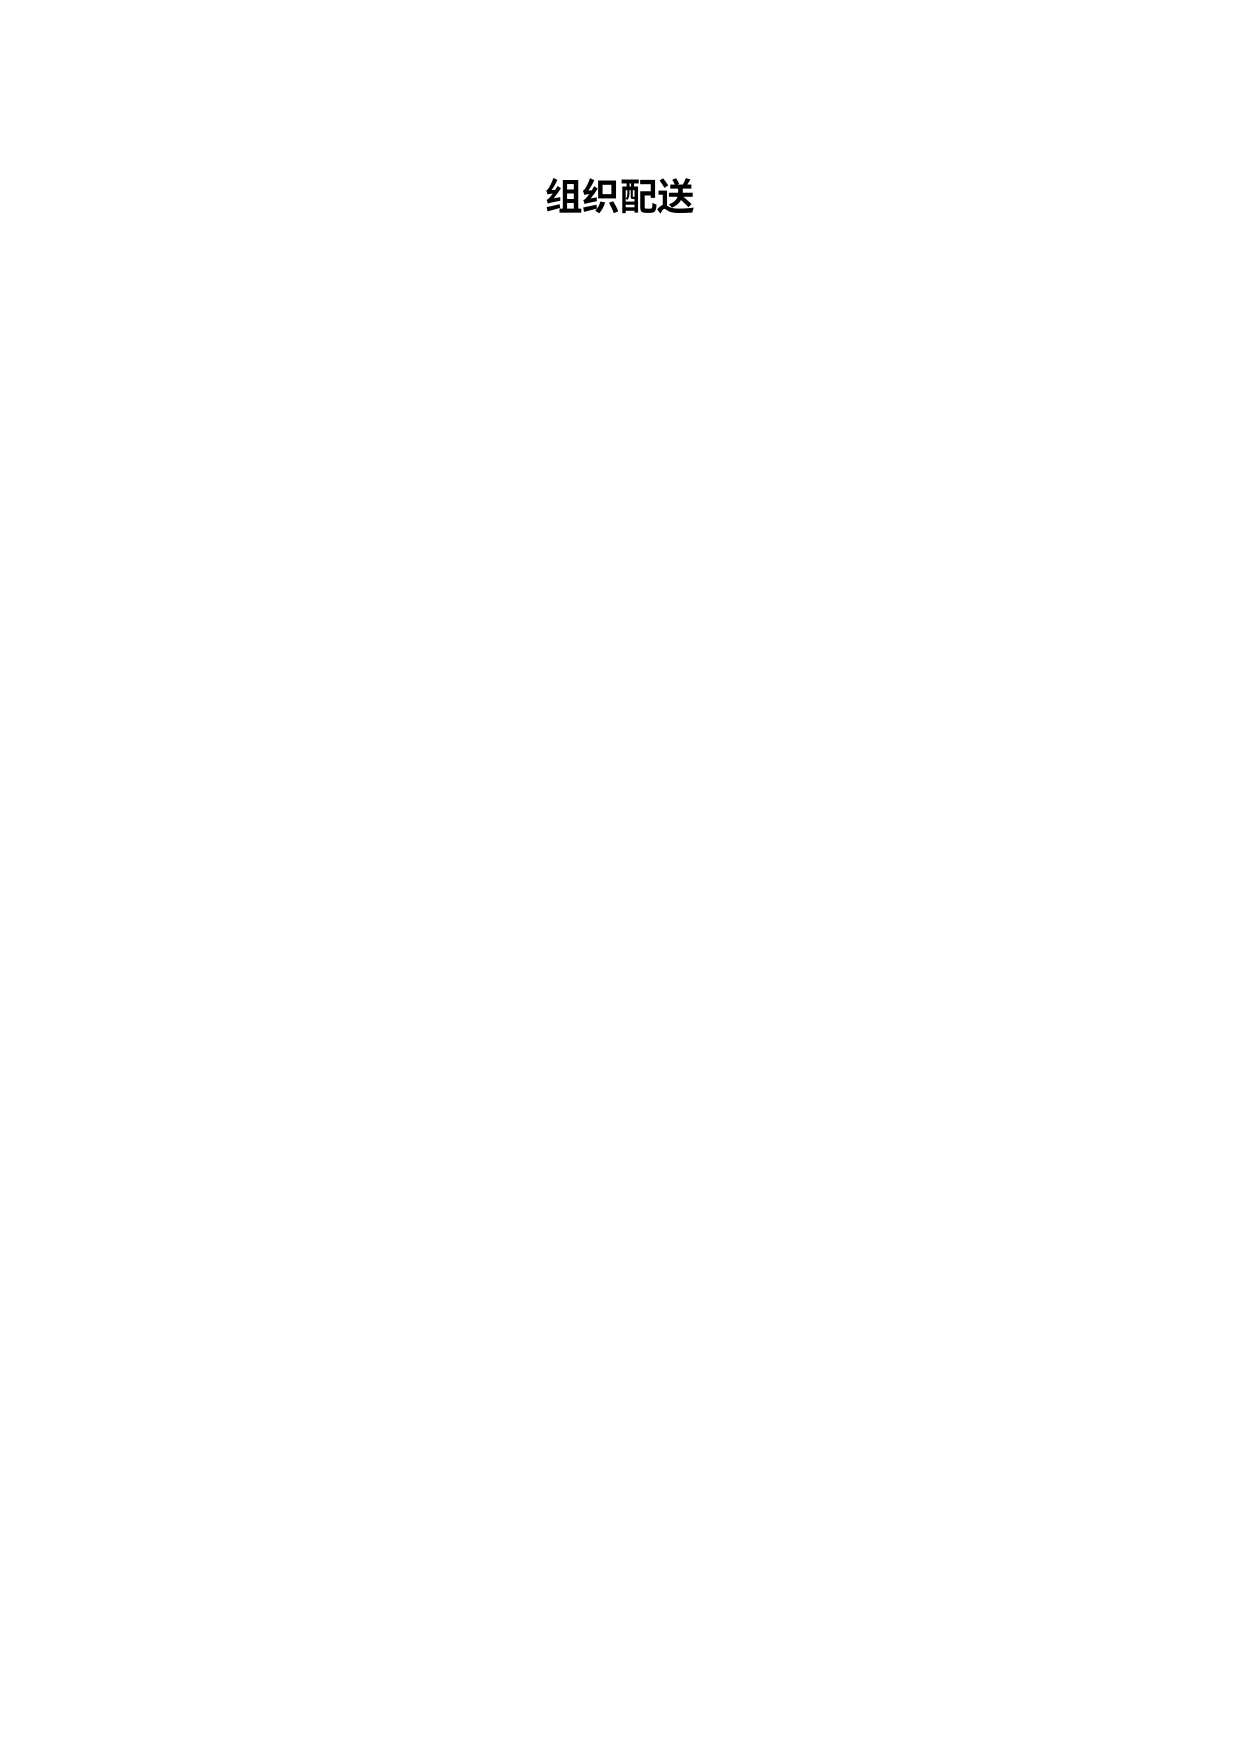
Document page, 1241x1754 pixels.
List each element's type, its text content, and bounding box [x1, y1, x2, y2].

text 组织配送 [187, 162, 1053, 227]
